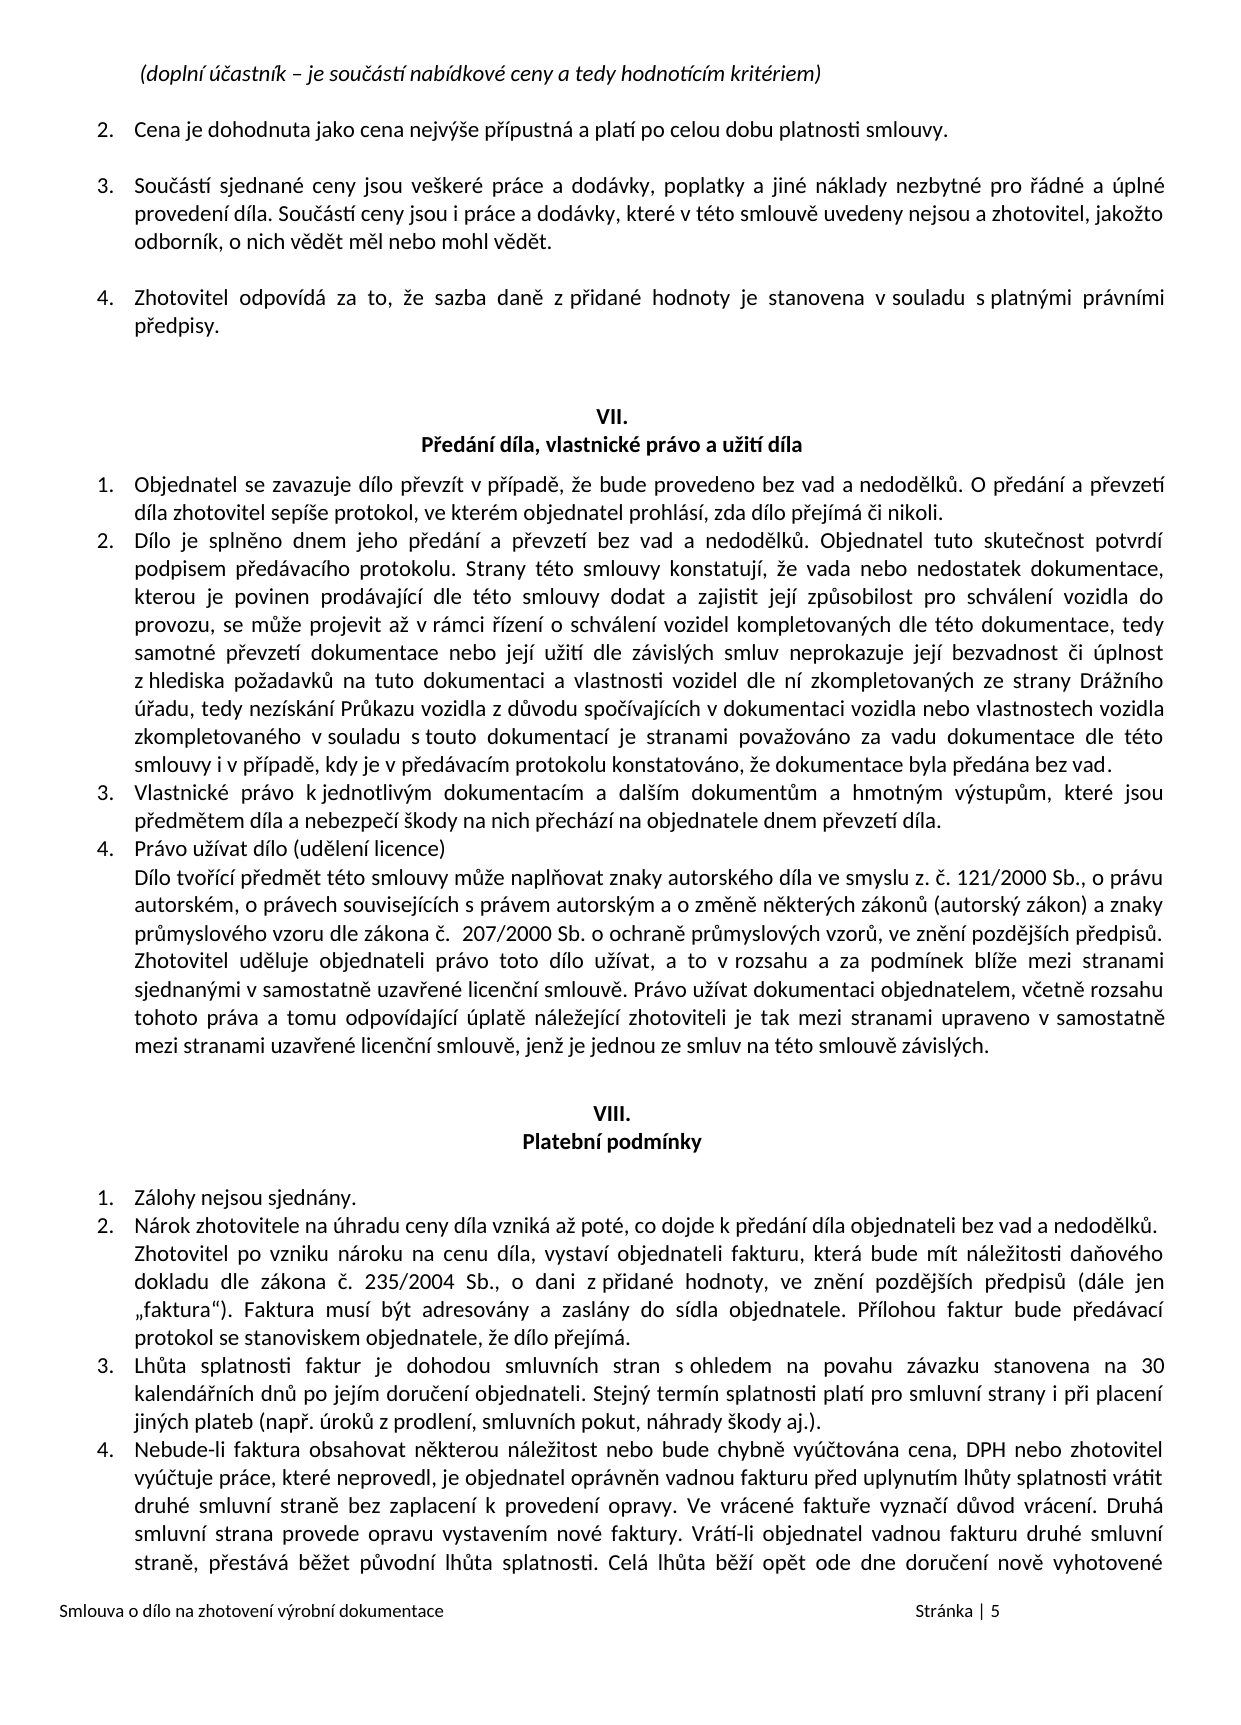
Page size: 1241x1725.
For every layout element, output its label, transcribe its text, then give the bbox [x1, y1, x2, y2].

list Vlastnické právo k jednotlivým dokumentacím a dalším dokumentům a hmotným výstupům, které jsou předmětem díla a nebezpečí škody na nich přechází na objednatele dnem převzetí díla. [97, 778, 1165, 834]
list Nárok zhotovitele na úhradu ceny díla vzniká až poté, co dojde k předání díla objednateli bez vad a nedodělků. [97, 1211, 1165, 1239]
list Dílo je splněno dnem jeho předání a převzetí bez vad a nedodělků. Objednatel tuto skutečnost potvrdí podpisem předávacího protokolu. Strany této smlouvy konstatují, že vada nebo nedostatek dokumentace, kterou je povinen prodávající dle této smlouvy dodat a zajistit její způsobilost pro schválení vozidla do provozu, se může projevit až v rámci řízení o schválení vozidel kompletovaných dle této dokumentace, tedy samotné převzetí dokumentace nebo její užití dle závislých smluv neprokazuje její bezvadnost či úplnost z hlediska požadavků na tuto dokumentaci a vlastnosti vozidel dle ní zkompletovaných ze strany Drážního úřadu, tedy nezískání Průkazu vozidla z důvodu spočívajících v dokumentaci vozidla nebo vlastnostech vozidla zkompletovaného v souladu s touto dokumentací je stranami považováno za vadu dokumentace dle této smlouvy i v případě, kdy je v předávacím protokolu konstatováno, že dokumentace byla předána bez vad. [97, 526, 1165, 778]
text Předání díla, vlastnické právo a užití díla [59, 430, 1165, 458]
list (doplní účastník – je součástí nabídkové ceny a tedy hodnotícím kritériem) [134, 59, 1165, 87]
list Cena je dohodnuta jako cena nejvýše přípustná a platí po celou dobu platnosti smlouvy. [97, 115, 1165, 143]
list Zhotovitel po vzniku nároku na cenu díla, vystaví objednateli fakturu, která bude mít náležitosti daňového dokladu dle zákona č. 235/2004 Sb., o dani z přidané hodnoty, ve znění pozdějších předpisů (dále jen „faktura“). Faktura musí být adresovány a zaslány do sídla objednatele. Přílohou faktur bude předávací protokol se stanoviskem objednatele, že dílo přejímá. [134, 1239, 1165, 1351]
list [97, 1436, 1165, 1576]
list Zálohy nejsou sjednány. [97, 1183, 1165, 1211]
text Platební podmínky [59, 1127, 1165, 1155]
list Lhůta splatnosti faktur je dohodou smluvních stran s ohledem na povahu závazku stanovena na 30 kalendářních dnů po jejím doručení objednateli. Stejný termín splatnosti platí pro smluvní strany i při placení jiných plateb (např. úroků z prodlení, smluvních pokut, náhrady škody aj.). [97, 1351, 1165, 1436]
list Dílo tvořící předmět této smlouvy může naplňovat znaky autorského díla ve smyslu z. č. 121/2000 Sb., o právu autorském, o právech souvisejících s právem autorským a o změně některých zákonů (autorský zákon) a znaky průmyslového vzoru dle zákona č. 207/2000 Sb. o ochraně průmyslových vzorů, ve znění pozdějších předpisů. Zhotovitel uděluje objednateli právo toto dílo užívat, a to v rozsahu a za podmínek blíže mezi stranami sjednanými v samostatně uzavřené licenční smlouvě. Právo užívat dokumentaci objednatelem, včetně rozsahu tohoto práva a tomu odpovídající úplatě náležející zhotoviteli je tak mezi stranami upraveno v samostatně mezi stranami uzavřené licenční smlouvě, jenž je jednou ze smluv na této smlouvě závislých. [134, 863, 1165, 1059]
list Součástí sjednané ceny jsou veškeré práce a dodávky, poplatky a jiné náklady nezbytné pro řádné a úplné provedení díla. Součástí ceny jsou i práce a dodávky, které v této smlouvě uvedeny nejsou a zhotovitel, jakožto odborník, o nich vědět měl nebo mohl vědět. [97, 171, 1165, 255]
text VIII. [59, 1099, 1165, 1127]
list Objednatel se zavazuje dílo převzít v případě, že bude provedeno bez vad a nedodělků. O předání a převzetí díla zhotovitel sepíše protokol, ve kterém objednatel prohlásí, zda dílo přejímá či nikoli. [97, 470, 1165, 526]
list Právo užívat dílo (udělení licence) [97, 834, 1165, 863]
text VII. [59, 402, 1165, 430]
list Zhotovitel odpovídá za to, že sazba daně z přidané hodnoty je stanovena v souladu s platnými právními předpisy. [97, 283, 1165, 339]
